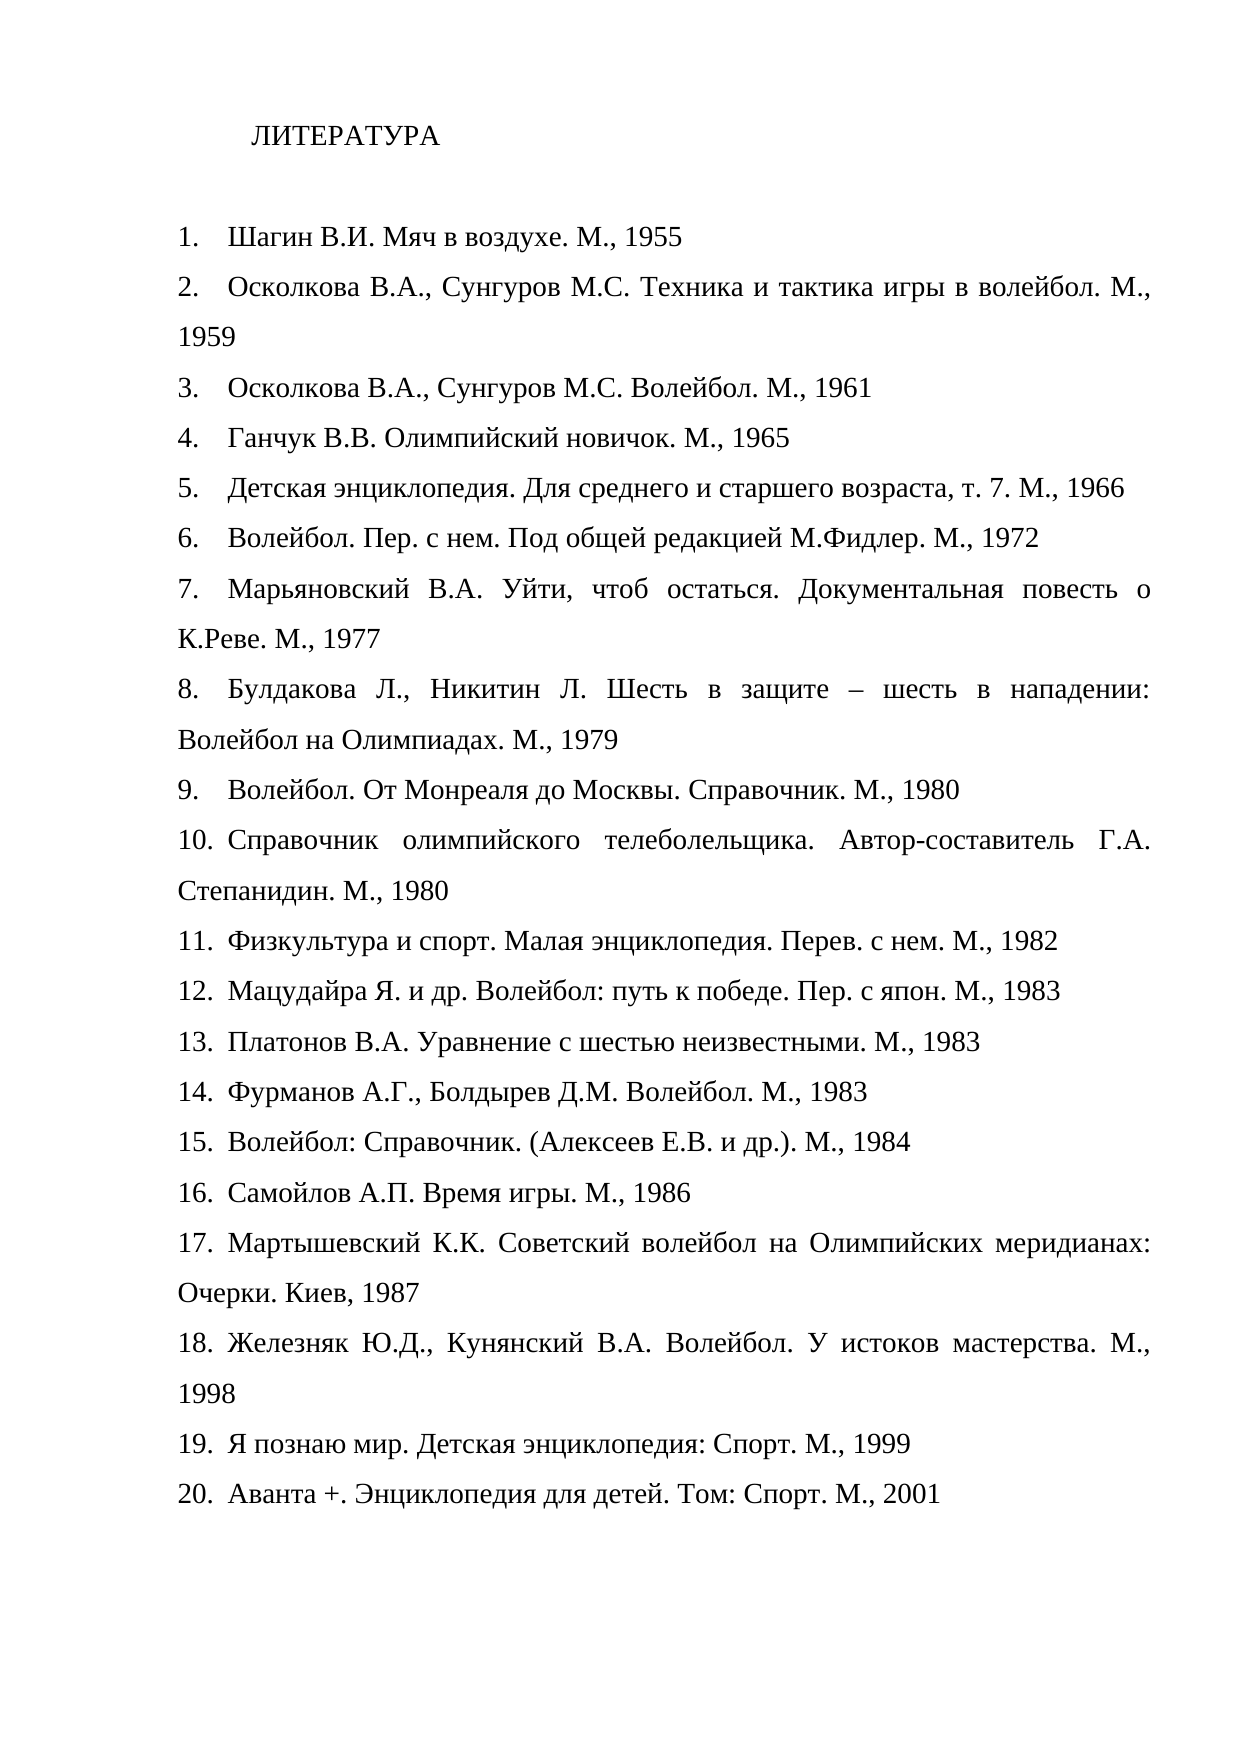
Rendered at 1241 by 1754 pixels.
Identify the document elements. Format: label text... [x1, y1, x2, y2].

list Самойлов А.П. Время игры. М., 1986 [177, 1175, 1152, 1208]
list Я познаю мир. Детская энциклопедия: Спорт. М., 1999 [177, 1426, 1152, 1460]
list Ганчук В.В. Олимпийский новичок. М., 1965 [177, 420, 1152, 453]
list Булдакова Л., Никитин Л. Шесть в защите – шесть в нападении: Волейбол на Олимпиадах. М., 1979 [177, 672, 1152, 755]
list Мартышевский К.К. Советский волейбол на Олимпийских меридианах: Очерки. Киев, 1987 [177, 1225, 1152, 1309]
list Волейбол. Пер. с нем. Под общей редакцией М.Фидлер. М., 1972 [177, 521, 1152, 554]
list Волейбол: Справочник. (Алексеев Е.В. и др.). М., 1984 [177, 1124, 1152, 1158]
list Осколкова В.А., Сунгуров М.С. Волейбол. М., 1961 [177, 370, 1152, 403]
list Железняк Ю.Д., Кунянский В.А. Волейбол. У истоков мастерства. М., 1998 [177, 1326, 1152, 1409]
list Справочник олимпийского телеболельщика. Автор-составитель Г.А. Степанидин. М., 1980 [177, 822, 1152, 906]
list Марьяновский В.А. Уйти, чтоб остаться. Документальная повесть о К.Реве. М., 1977 [177, 571, 1152, 655]
list Осколкова В.А., Сунгуров М.С. Техника и тактика игры в волейбол. М., 1959 [177, 269, 1152, 353]
list Волейбол. От Монреаля до Москвы. Справочник. М., 1980 [177, 772, 1152, 806]
list Платонов В.А. Уравнение с шестью неизвестными. М., 1983 [177, 1024, 1152, 1057]
text ЛИТЕРАТУРА [177, 118, 1152, 152]
list Физкультура и спорт. Малая энциклопедия. Перев. с нем. М., 1982 [177, 923, 1152, 957]
list Шагин В.И. Мяч в воздухе. М., 1955 [177, 219, 1152, 252]
list Аванта +. Энциклопедия для детей. Том: Спорт. М., 2001 [177, 1477, 1152, 1510]
list Мацудайра Я. и др. Волейбол: путь к победе. Пер. с япон. М., 1983 [177, 973, 1152, 1007]
list Детская энциклопедия. Для среднего и старшего возраста, т. ., 1966 [177, 470, 1152, 504]
list Фурманов А.Г., Болдырев Д.М. Волейбол. М., 1983 [177, 1074, 1152, 1108]
